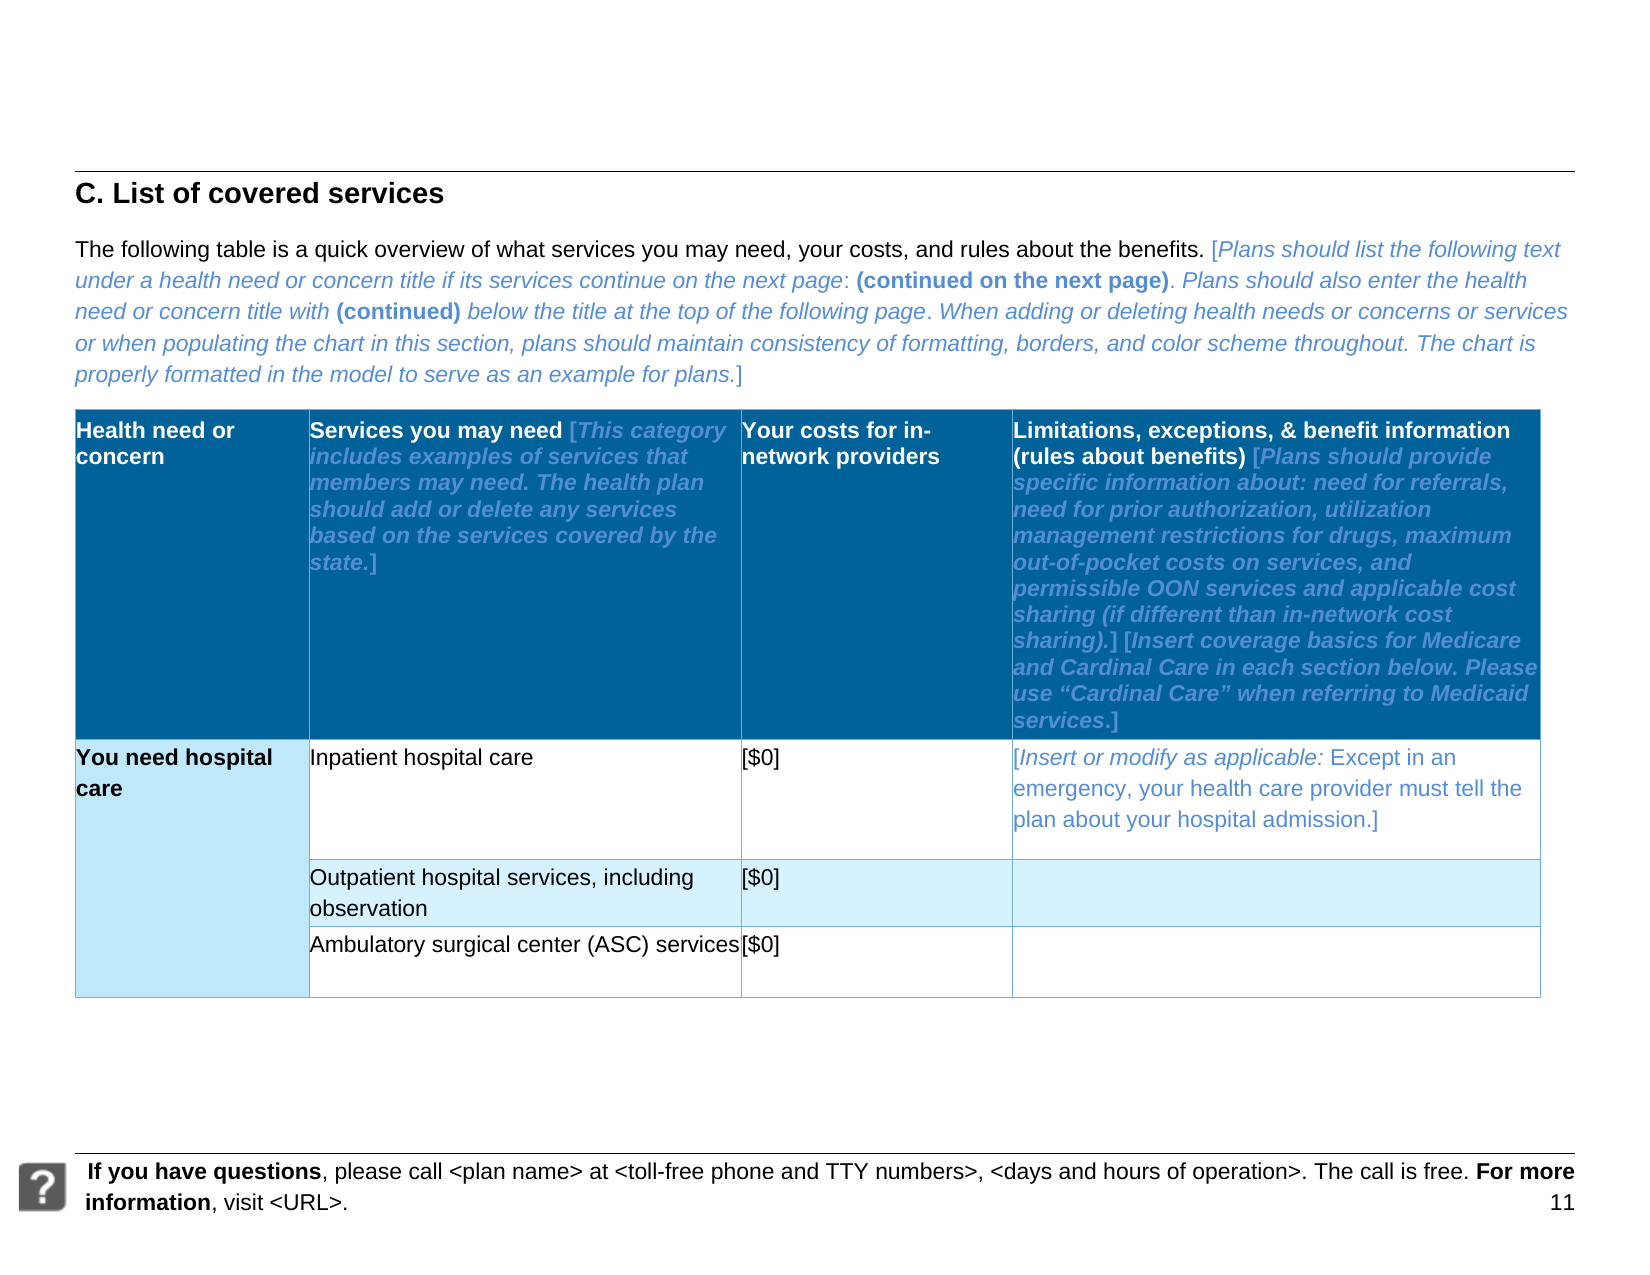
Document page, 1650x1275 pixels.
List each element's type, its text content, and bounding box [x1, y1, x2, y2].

picture [18, 1162, 68, 1213]
table_header Health need or concern [76, 410, 309, 739]
table_cell Ambulatory surgical center (ASC) services [310, 927, 741, 997]
table_header Limitations, exceptions, & benefit information (rules about benefits) [Plans should provide specific information about: need for referrals, need for prior authorization, utilization management restrictions for drugs, maximum out-of-pocket costs on services, and permissible OON services and applicable cost sharing (if different than in-network cost sharing).] [Insert coverage basics for Medicare and Cardinal Care in each section below. Please use “Cardinal Care” when referring to Medicaid services.] [1013, 410, 1540, 739]
table_cell You need hospital care [76, 740, 309, 997]
table_cell Outpatient hospital services, including observation [310, 860, 741, 926]
table_cell [1013, 927, 1540, 997]
table_cell [$0] [742, 860, 1012, 926]
table_cell Inpatient hospital care [310, 740, 741, 859]
table_header Services you may need [This category includes examples of services that members may need. The health plan should add or delete any services based on the services covered by the state.] [310, 410, 741, 739]
subtitle List of covered services [75, 172, 1575, 211]
table_header Your costs for in-network providers [742, 410, 1012, 739]
table_cell [1013, 860, 1540, 926]
table_cell [$0] [742, 740, 1012, 859]
text The following table is a quick overview of what services you may need, your costs, and rules about the benefits. [Plans should list the following text under a health need or concern title if its services continue on the next page: (continued on the next page). Plans should also enter the health need or concern title with (continued) below the title at the top of the following page. When adding or deleting health needs or concerns or services or when populating the chart in this section, plans should maintain consistency of formatting, borders, and color scheme throughout. The chart is properly formatted in the model to serve as an example for plans.] [75, 232, 1575, 388]
table_cell [$0] [742, 927, 1012, 997]
table_cell [Insert or modify as applicable: Except in an emergency, your health care provider must tell the plan about your hospital admission.] [1013, 740, 1540, 859]
